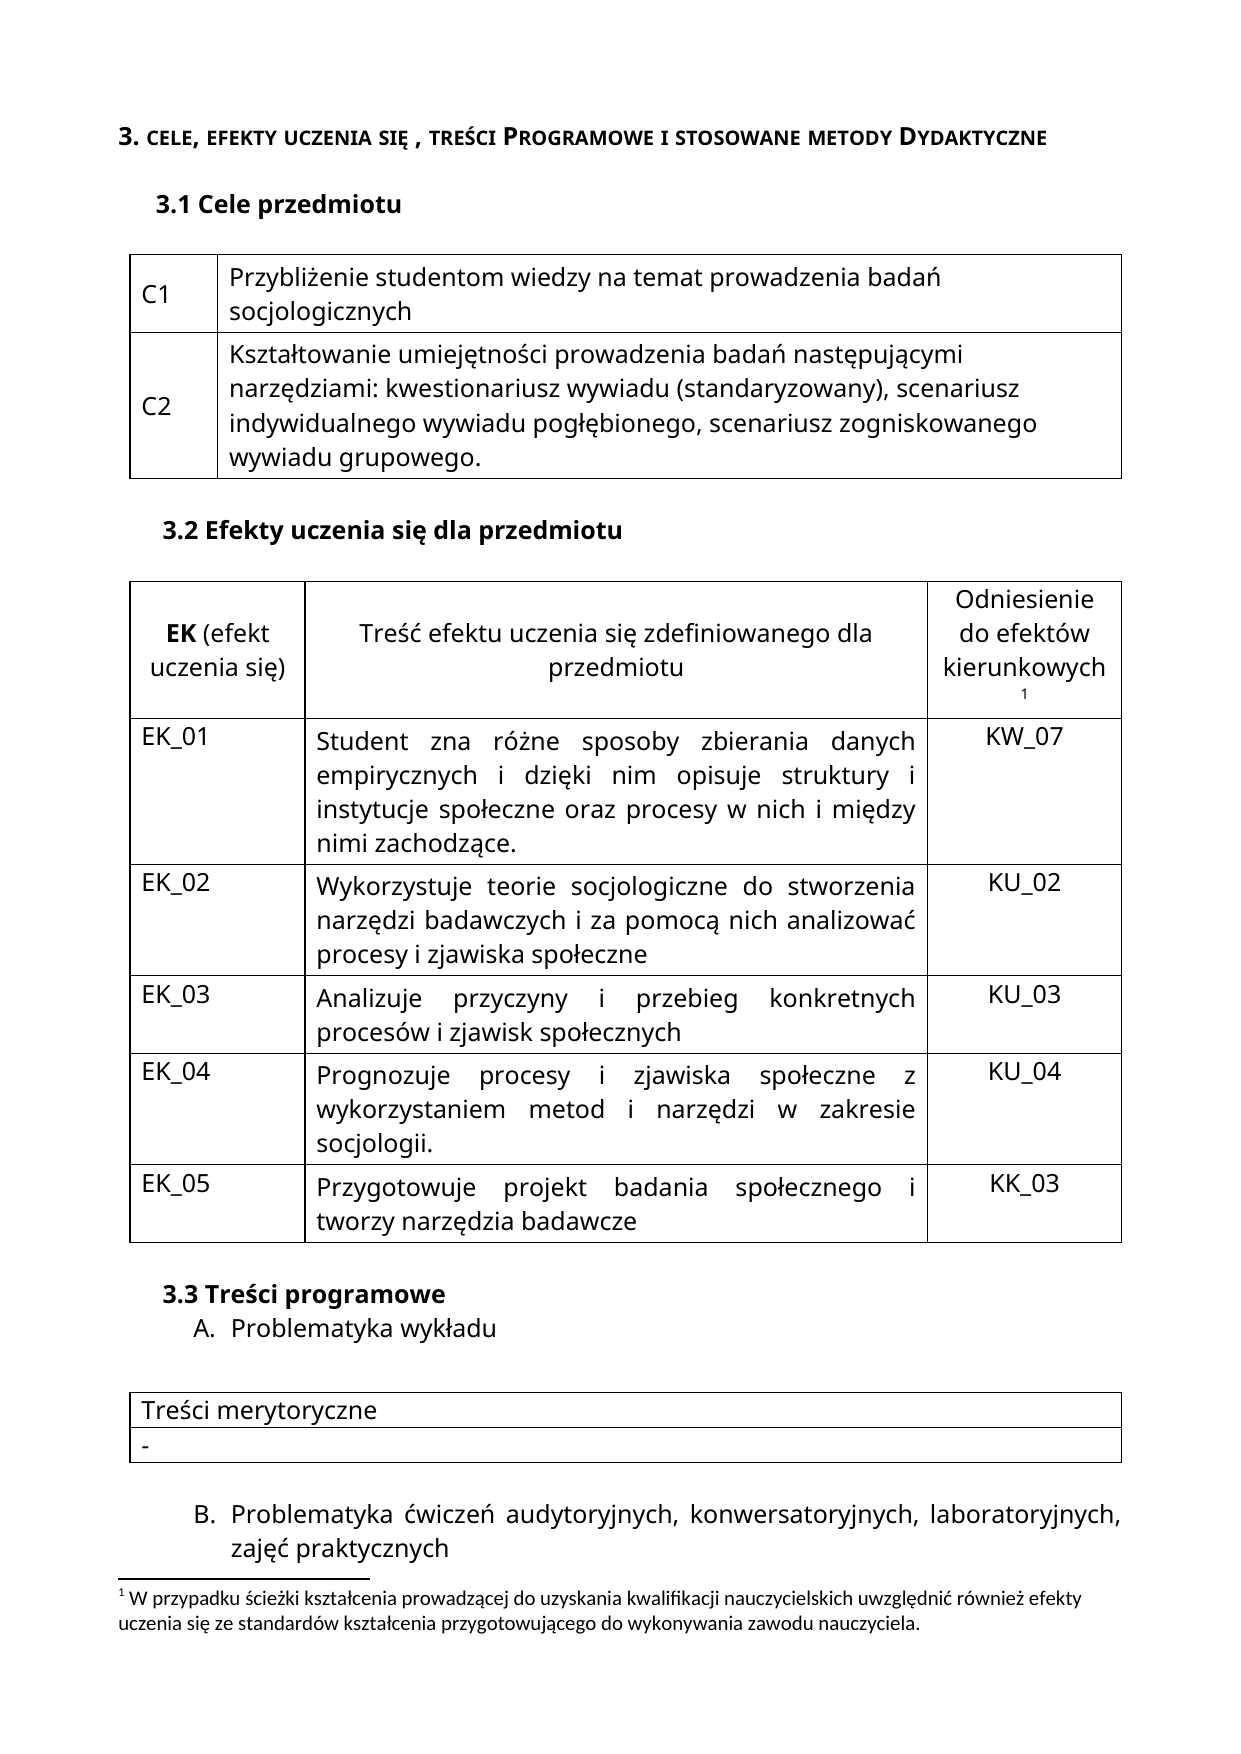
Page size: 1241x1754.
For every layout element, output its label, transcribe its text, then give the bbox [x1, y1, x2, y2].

table_cell EK_04 [131, 1054, 304, 1164]
table_cell EK_01 [131, 719, 304, 864]
table_cell Wykorzystuje teorie socjologiczne do stworzenia narzędzi badawczych i za pomocą nich analizować procesy i zjawiska społeczne [306, 865, 927, 975]
table_cell Analizuje przyczyny i przebieg konkretnych procesów i zjawisk społecznych [306, 976, 927, 1053]
table_cell Student zna różne sposoby zbierania danych empirycznych i dzięki nim opisuje struktury i instytucje społeczne oraz procesy w nich i między nimi zachodzące. [306, 719, 927, 864]
table_cell C2 [131, 333, 217, 477]
list 3.3 Treści programowe [162, 1277, 1122, 1311]
text 3.1 Cele przedmiotu [156, 186, 1122, 220]
text 3.2 Efekty uczenia się dla przedmiotu [162, 513, 1122, 547]
table_cell KU_03 [928, 976, 1121, 1053]
text 3. cele, efekty uczenia się , treści Programowe i stosowane metody Dydaktyczne [118, 118, 1122, 152]
table_cell KW_07 [928, 719, 1121, 864]
table_cell - [131, 1428, 1121, 1462]
list Problematyka ćwiczeń audytoryjnych, konwersatoryjnych, laboratoryjnych, zajęć praktycznych [193, 1497, 1122, 1565]
table_cell KU_02 [928, 865, 1121, 975]
table_cell KU_04 [928, 1054, 1121, 1164]
table_cell EK_03 [131, 976, 304, 1053]
table_cell KK_03 [928, 1165, 1121, 1242]
table_header C1 [131, 255, 217, 332]
table_header Odniesienie do efektów kierunkowych [928, 582, 1121, 718]
table_header Treść efektu uczenia się zdefiniowanego dla przedmiotu [306, 582, 927, 718]
table_header Treści merytoryczne [131, 1393, 1121, 1427]
table_cell Przygotowuje projekt badania społecznego i tworzy narzędzia badawcze [306, 1165, 927, 1242]
table_header Przybliżenie studentom wiedzy na temat prowadzenia badań socjologicznych [218, 255, 1121, 332]
table_cell EK_05 [131, 1165, 304, 1242]
table_cell Kształtowanie umiejętności prowadzenia badań następującymi narzędziami: kwestionariusz wywiadu (standaryzowany), scenariusz indywidualnego wywiadu pogłębionego, scenariusz zogniskowanego wywiadu grupowego. [218, 333, 1121, 477]
table_cell Prognozuje procesy i zjawiska społeczne z wykorzystaniem metod i narzędzi w zakresie socjologii. [306, 1054, 927, 1164]
list Problematyka wykładu [193, 1311, 1122, 1345]
table_cell EK_02 [131, 865, 304, 975]
table_header EK (efekt uczenia się) [131, 582, 304, 718]
